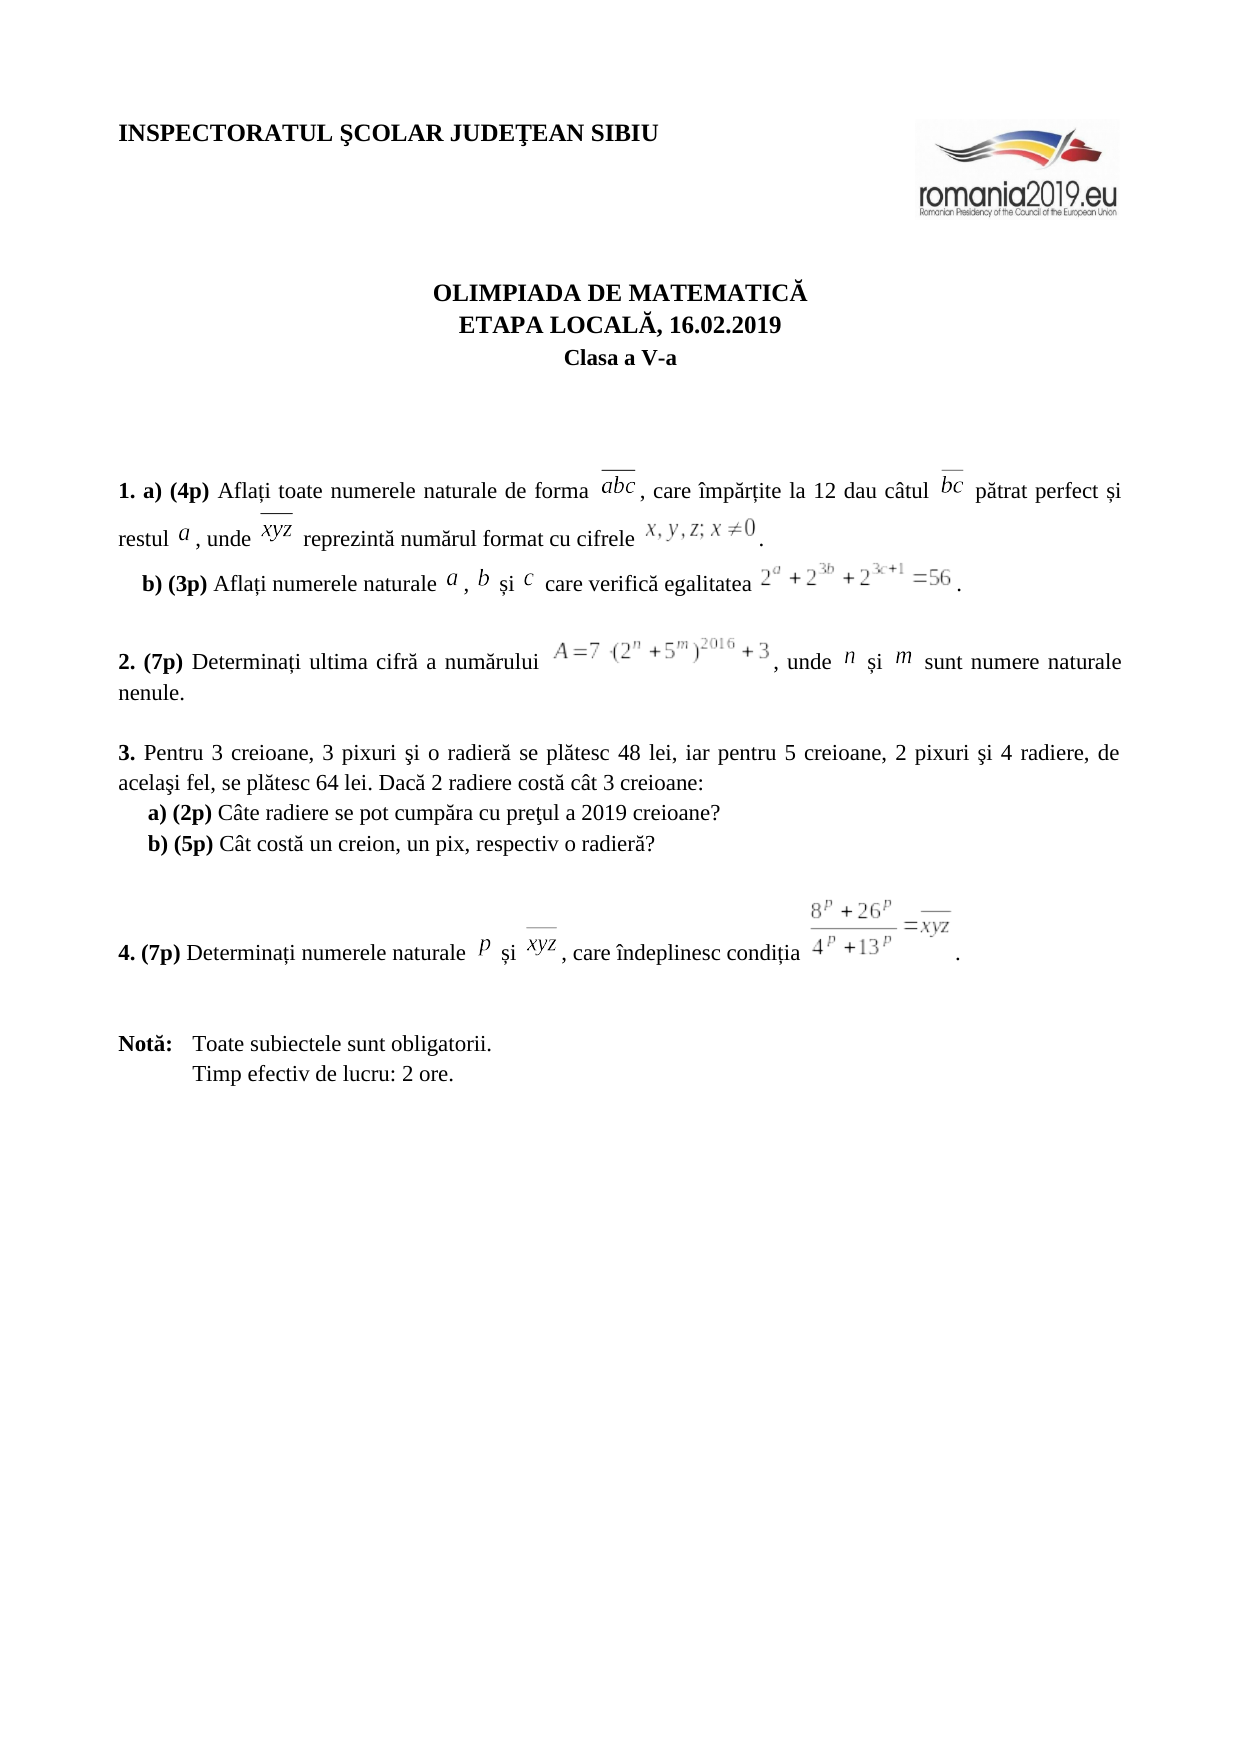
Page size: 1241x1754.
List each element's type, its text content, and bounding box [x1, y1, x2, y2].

text 1. a) (4p) Aflați toate numerele naturale de forma , care împărțite la 12 dau câtul pătrat perfect și restul , unde reprezintă numărul format cu cifrele . [118, 464, 1122, 552]
text Clasa a V-a [118, 344, 1122, 370]
text ETAPA LOCALĂ, 16.02.2019 [118, 311, 1122, 339]
text Timp efectiv de lucru: 2 ore. [118, 1060, 1122, 1086]
text 3. Pentru 3 creioane, 3 pixuri şi o radieră se plătesc 48 lei, iar pentru 5 creioane, 2 pixuri şi 4 radiere, de acelaşi fel, se plătesc 64 lei. Dacă 2 radiere costă cât 3 creioane: [118, 739, 1122, 796]
picture [915, 119, 1120, 220]
text b) (5p) Cât costă un creion, un pix, respectiv o radieră? [118, 829, 1122, 856]
text OLIMPIADA DE MATEMATICĂ [118, 278, 1122, 306]
text INSPECTORATUL ŞCOLAR JUDEŢEAN SIBIU [118, 118, 1122, 147]
text b) (3p) Aflați numerele naturale , și care verifică egalitatea . [118, 556, 1122, 597]
text a) (2p) Câte radiere se pot cumpăra cu preţul a 2019 creioane? [118, 799, 1122, 826]
text 2. (7p) Determinați ultima cifră a numărului , unde și sunt numere naturale nenule. [118, 631, 1122, 705]
text 4. (7p) Determinați numerele naturale și , care îndeplinesc condiția . [118, 890, 1122, 965]
text Notă: Toate subiectele sunt obligatorii. [118, 1029, 1122, 1056]
